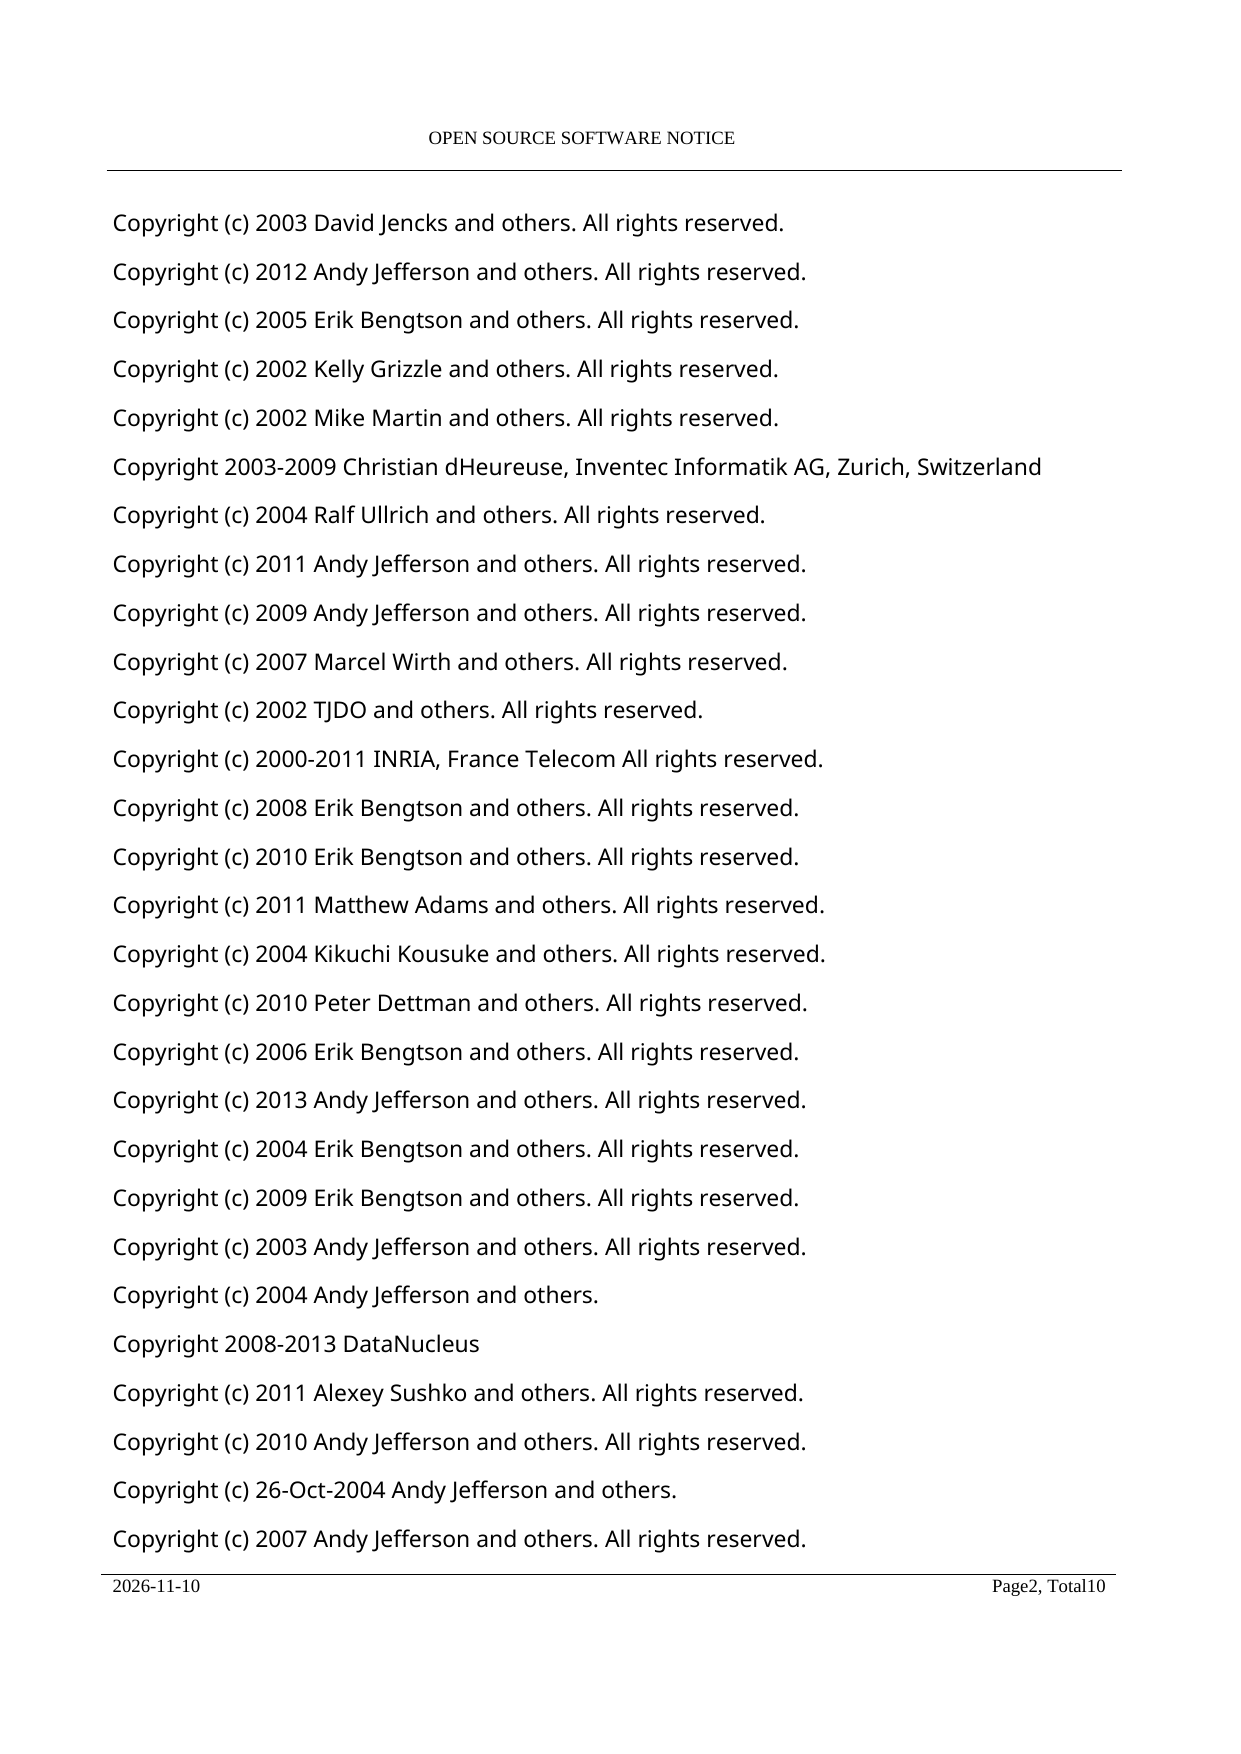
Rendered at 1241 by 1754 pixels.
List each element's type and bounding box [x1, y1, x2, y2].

text [112, 206, 1128, 1555]
